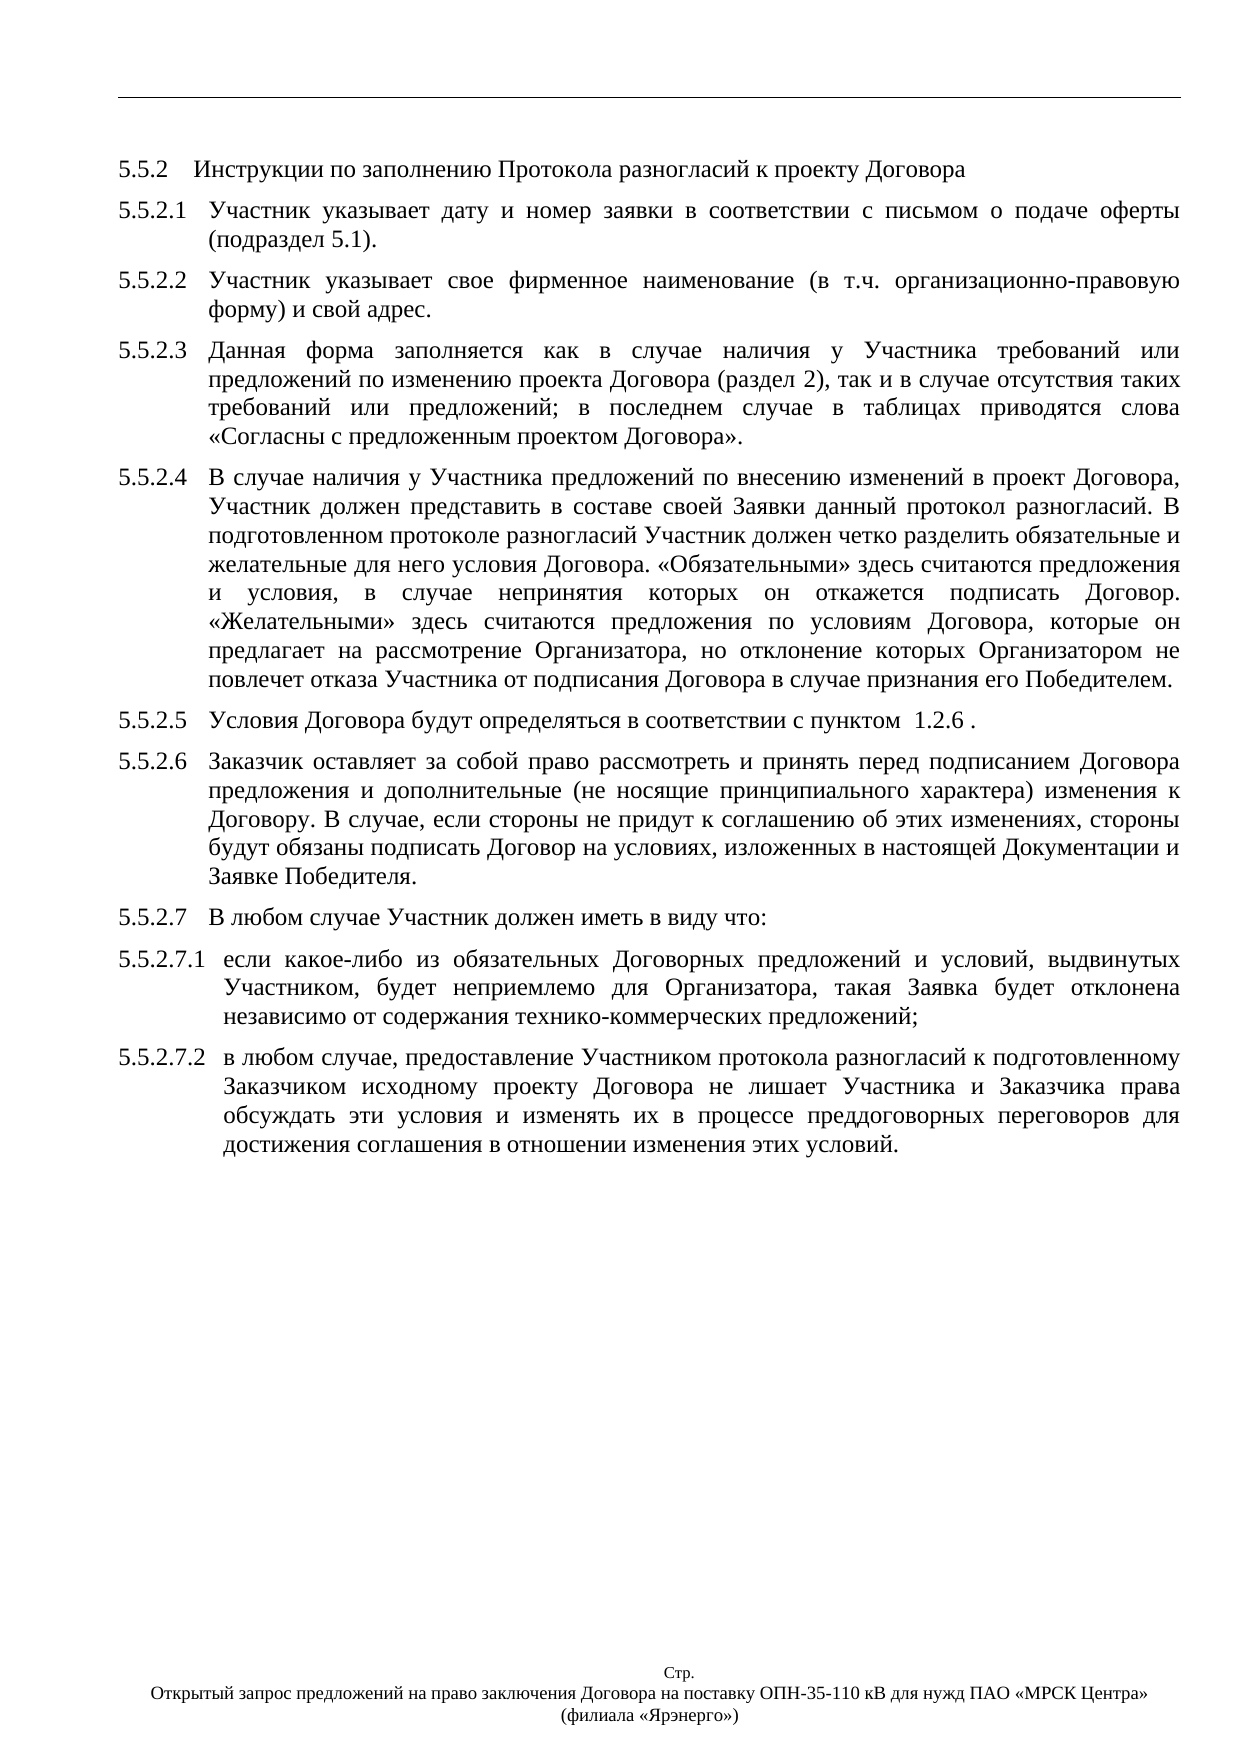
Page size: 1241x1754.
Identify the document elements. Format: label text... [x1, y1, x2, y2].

list Участник указывает свое фирменное наименование (в т.ч. организационно-правовую форму) и свой адрес. [118, 265, 1181, 322]
list В случае наличия у Участника предложений по внесению изменений в проект Договора, Участник должен представить в составе своей Заявки данный протокол разногласий. В подготовленном протоколе разногласий Участник должен четко разделить обязательные и желательные для него условия Договора. «Обязательными» здесь считаются предложения и условия, в случае непринятия которых он откажется подписать Договор. «Желательными» здесь считаются предложения по условиям Договора, которые он предлагает на рассмотрение Организатора, но отклонение которых Организатором не повлечет отказа Участника от подписания Договора в случае признания его Победителем. [118, 462, 1181, 692]
subtitle Инструкции по заполнению Протокола разногласий к проекту Договора [118, 154, 1181, 182]
list В любом случае Участник должен иметь в виду что: [118, 902, 1181, 931]
list Заказчик оставляет за собой право рассмотреть и принять перед подписанием Договора предложения и дополнительные (не носящие принципиального характера) изменения к Договору. В случае, если стороны не придут к соглашению об этих изменениях, стороны будут обязаны подписать Договор на условиях, изложенных в настоящей Документации и Заявке Победителя. [118, 746, 1181, 890]
list Участник указывает дату и номер заявки в соответствии с письмом о подаче оферты (подраздел 5.1). [118, 195, 1181, 252]
list в любом случае, предоставление Участником протокола разногласий к подготовленному Заказчиком исходному проекту Договора не лишает Участника и Заказчика права обсуждать эти условия и изменять их в процессе преддоговорных переговоров для достижения соглашения в отношении изменения этих условий. [118, 1042, 1181, 1157]
list Условия Договора будут определяться в соответствии с пунктом 1.2.6 . [118, 705, 1181, 734]
list Данная форма заполняется как в случае наличия у Участника требований или предложений по изменению проекта Договора (раздел 2), так и в случае отсутствия таких требований или предложений; в последнем случае в таблицах приводятся слова «Согласны с предложенным проектом Договора». [118, 335, 1181, 450]
list если какое-либо из обязательных Договорных предложений и условий, выдвинутых Участником, будет неприемлемо для Организатора, такая Заявка будет отклонена независимо от содержания технико-коммерческих предложений; [118, 944, 1181, 1030]
